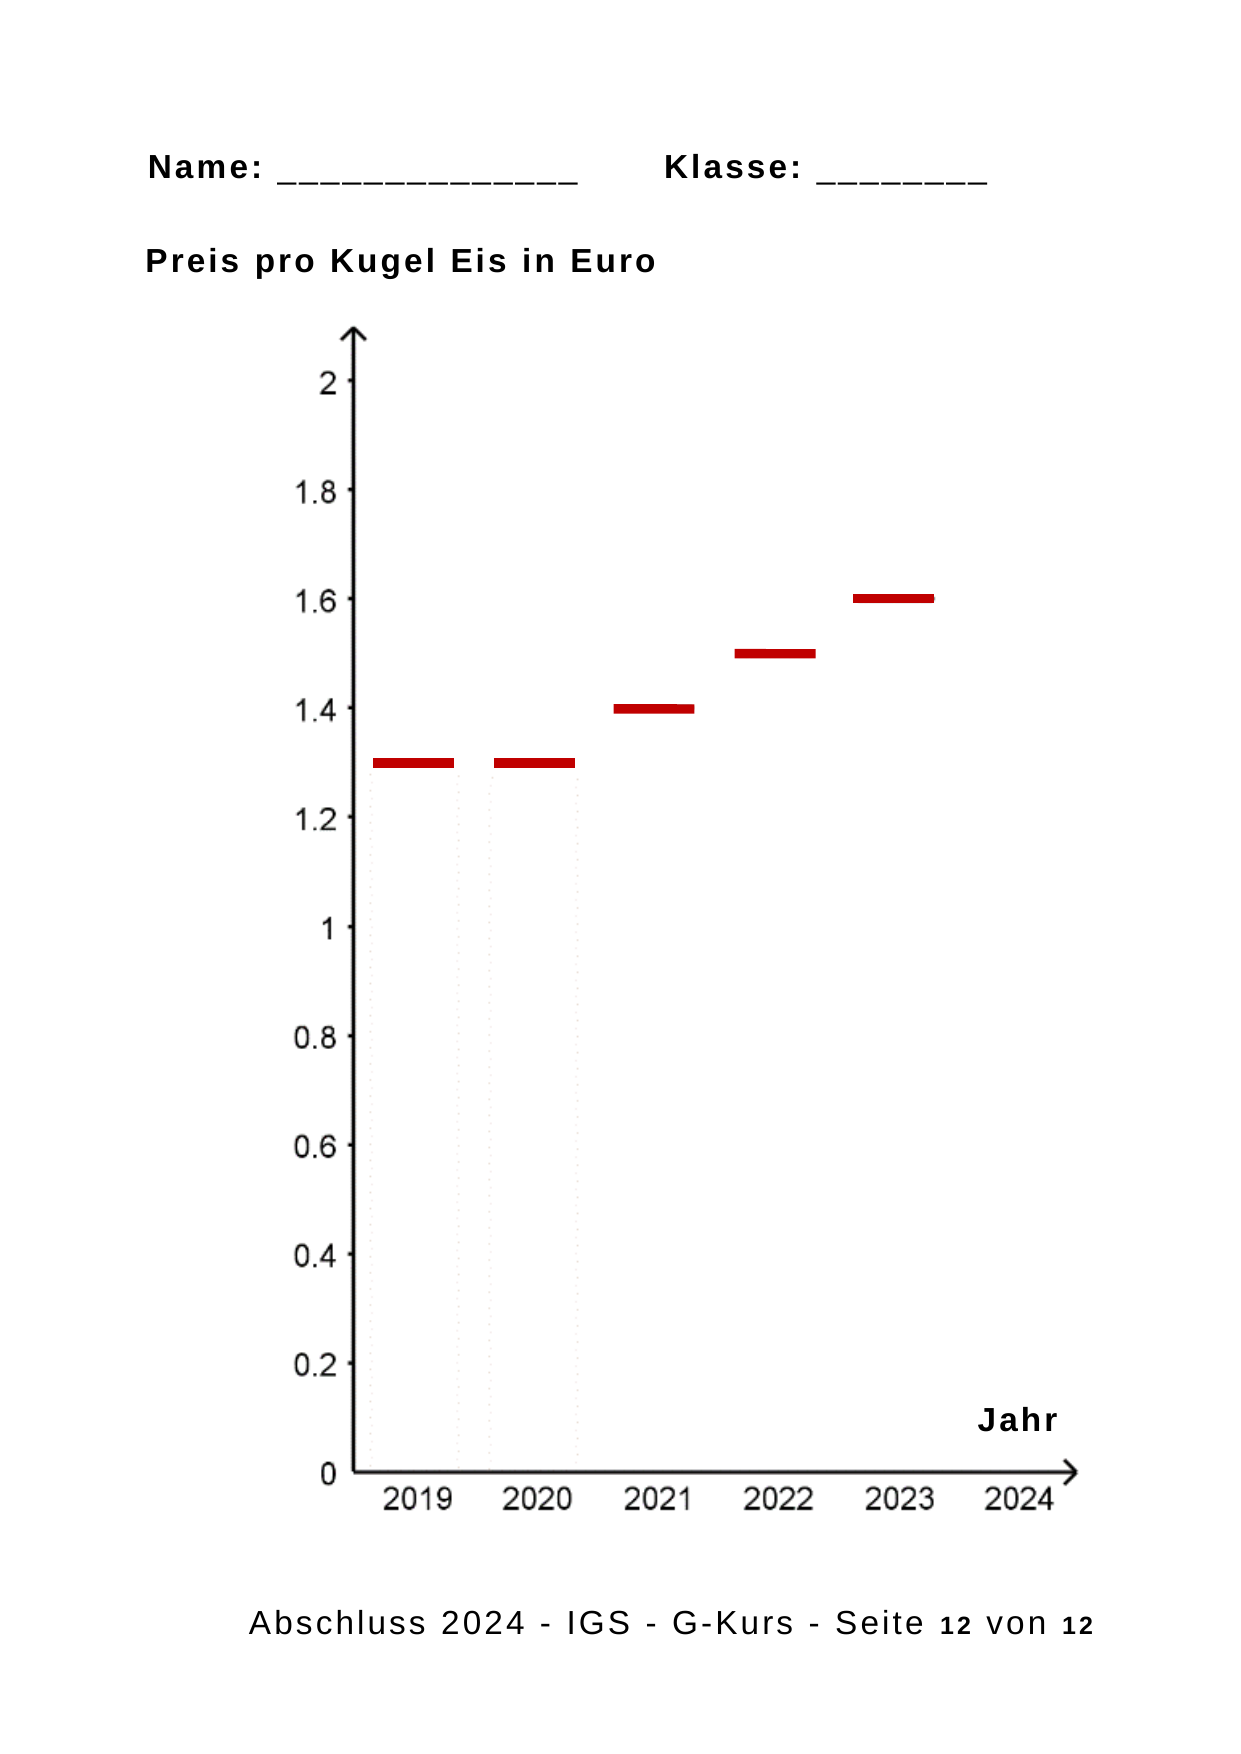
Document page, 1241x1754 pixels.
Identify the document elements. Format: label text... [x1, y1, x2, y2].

picture [289, 324, 1080, 1522]
text Name: ______________ Klasse: ________ [148, 148, 1093, 186]
